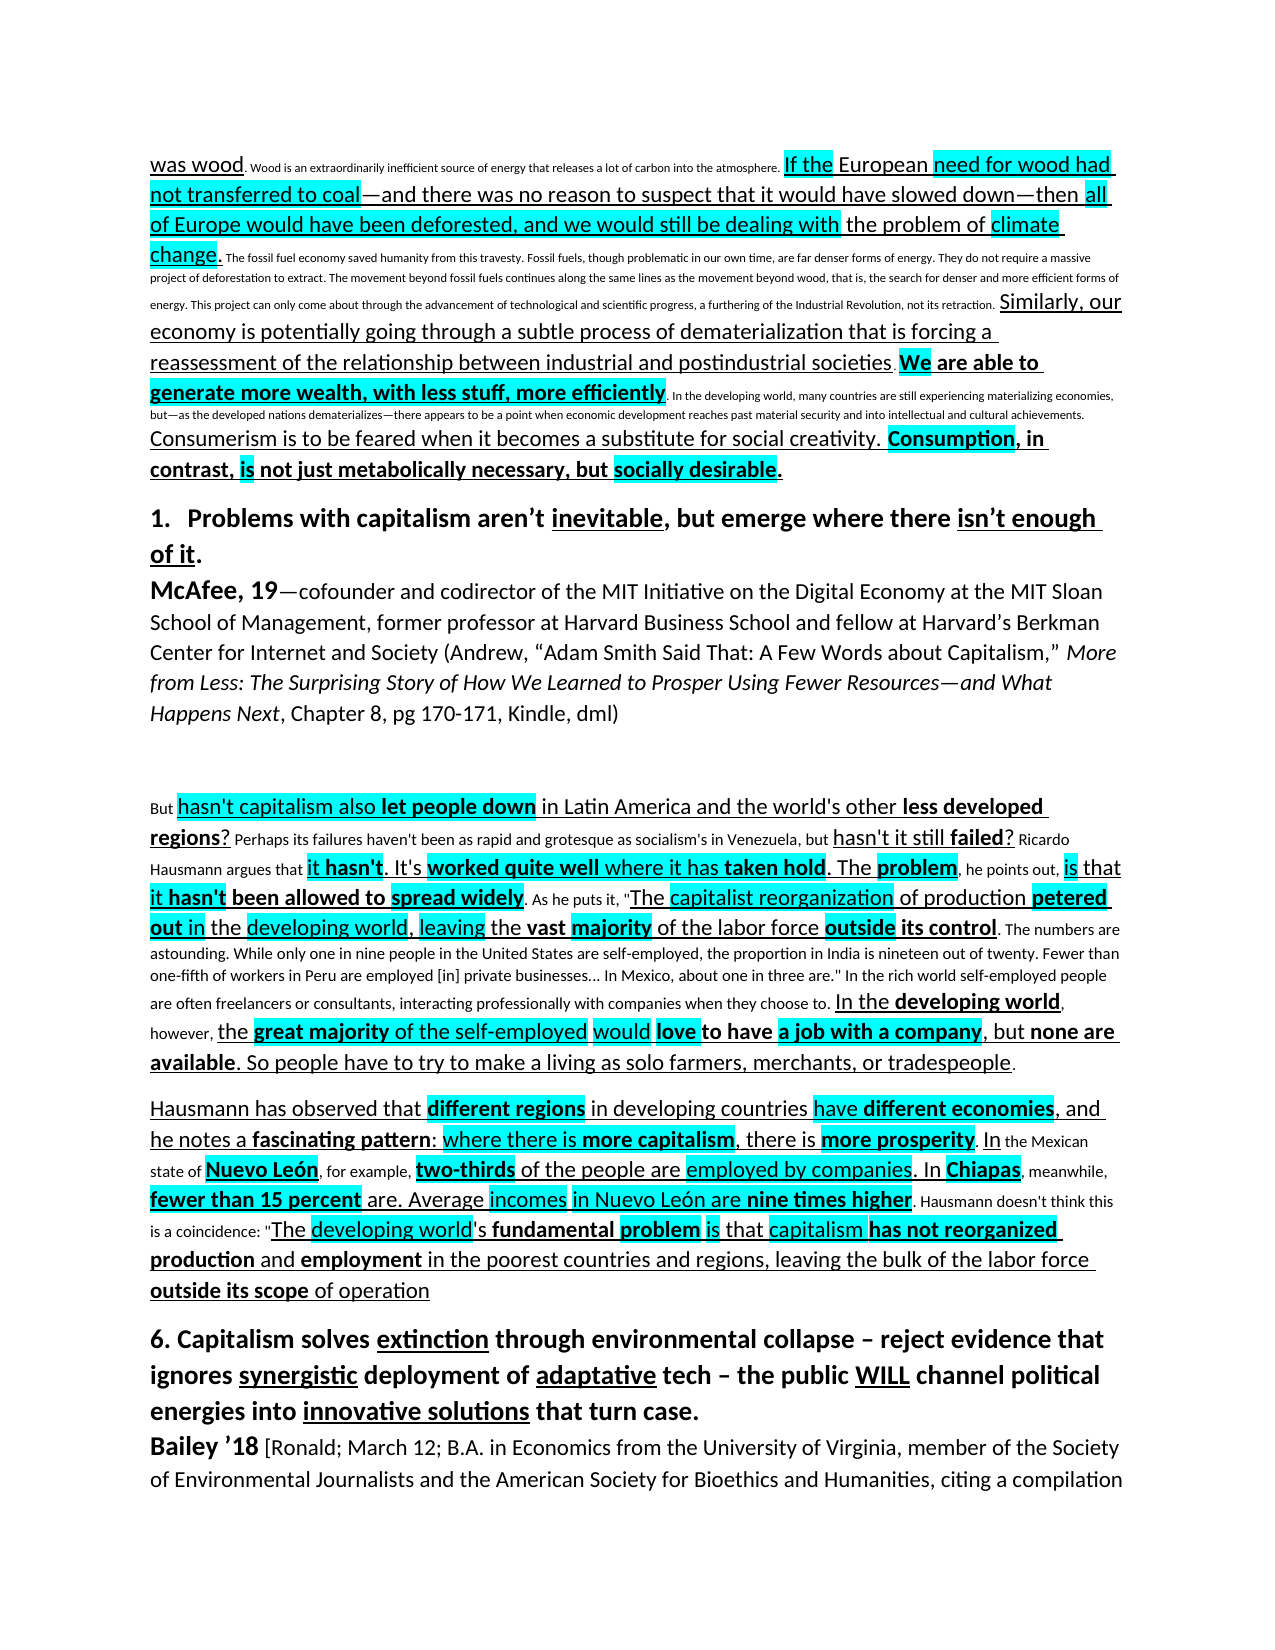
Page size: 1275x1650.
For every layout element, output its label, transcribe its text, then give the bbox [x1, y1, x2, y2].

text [150, 150, 1125, 483]
text Hausmann has observed that different regions in developing countries have different economies, and he notes a fascinating pattern: where there is more capitalism, there is more prosperity. In the Mexican state of Nuevo León, for example, two-thirds of the people are employed by companies. In Chiapas, meanwhile, fewer than 15 percent are. Average incomes in Nuevo León are nine times higher. Hausmann doesn't think this is a coincidence: "The developing world's fundamental problem is that capitalism has not reorganized production and employment in the poorest countries and regions, leaving the bulk of the labor force outside its scope of operation [150, 1094, 1125, 1304]
text But hasn't capitalism also let people down in Latin America and the world's other less developed regions? Perhaps its failures haven't been as rapid and grotesque as socialism's in Venezuela, but hasn't it still failed? Ricardo Hausmann argues that it hasn't. It's worked quite well where it has taken hold. The problem, he points out, is that it hasn't been allowed to spread widely. As he puts it, "The capitalist reorganization of production petered out in the developing world, leaving the vast majority of the labor force outside its control. The numbers are astounding. While only one in nine people in the United States are self-employed, the proportion in India is nineteen out of twenty. Fewer than one-fifth of workers in Peru are employed [in] private businesses... In Mexico, about one in three are." In the rich world self-employed people are often freelancers or consultants, interacting professionally with companies when they choose to. In the developing world, however, the great majority of the self-employed would love to have a job with a company, but none are available. So people have to try to make a living as solo farmers, merchants, or tradespeople. [150, 792, 1125, 1076]
text McAfee, 19—cofounder and codirector of the MIT Initiative on the Digital Economy at the MIT Sloan School of Management, former professor at Harvard Business School and fellow at Harvard’s Berkman Center for Internet and Society (Andrew, “Adam Smith Said That: A Few Words about Capitalism,” More from Less: The Surprising Story of How We Learned to Prosper Using Fewer Resources—and What Happens Next, Chapter 8, pg 170-171, Kindle, dml) [150, 573, 1125, 727]
subtitle 6. Capitalism solves extinction through environmental collapse – reject evidence that ignores synergistic deployment of adaptative tech – the public WILL channel political energies into innovative solutions that turn case. [150, 1323, 1125, 1427]
subtitle Problems with capitalism aren’t inevitable, but emerge where there isn’t enough of it. [150, 502, 1125, 570]
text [150, 1429, 1125, 1493]
